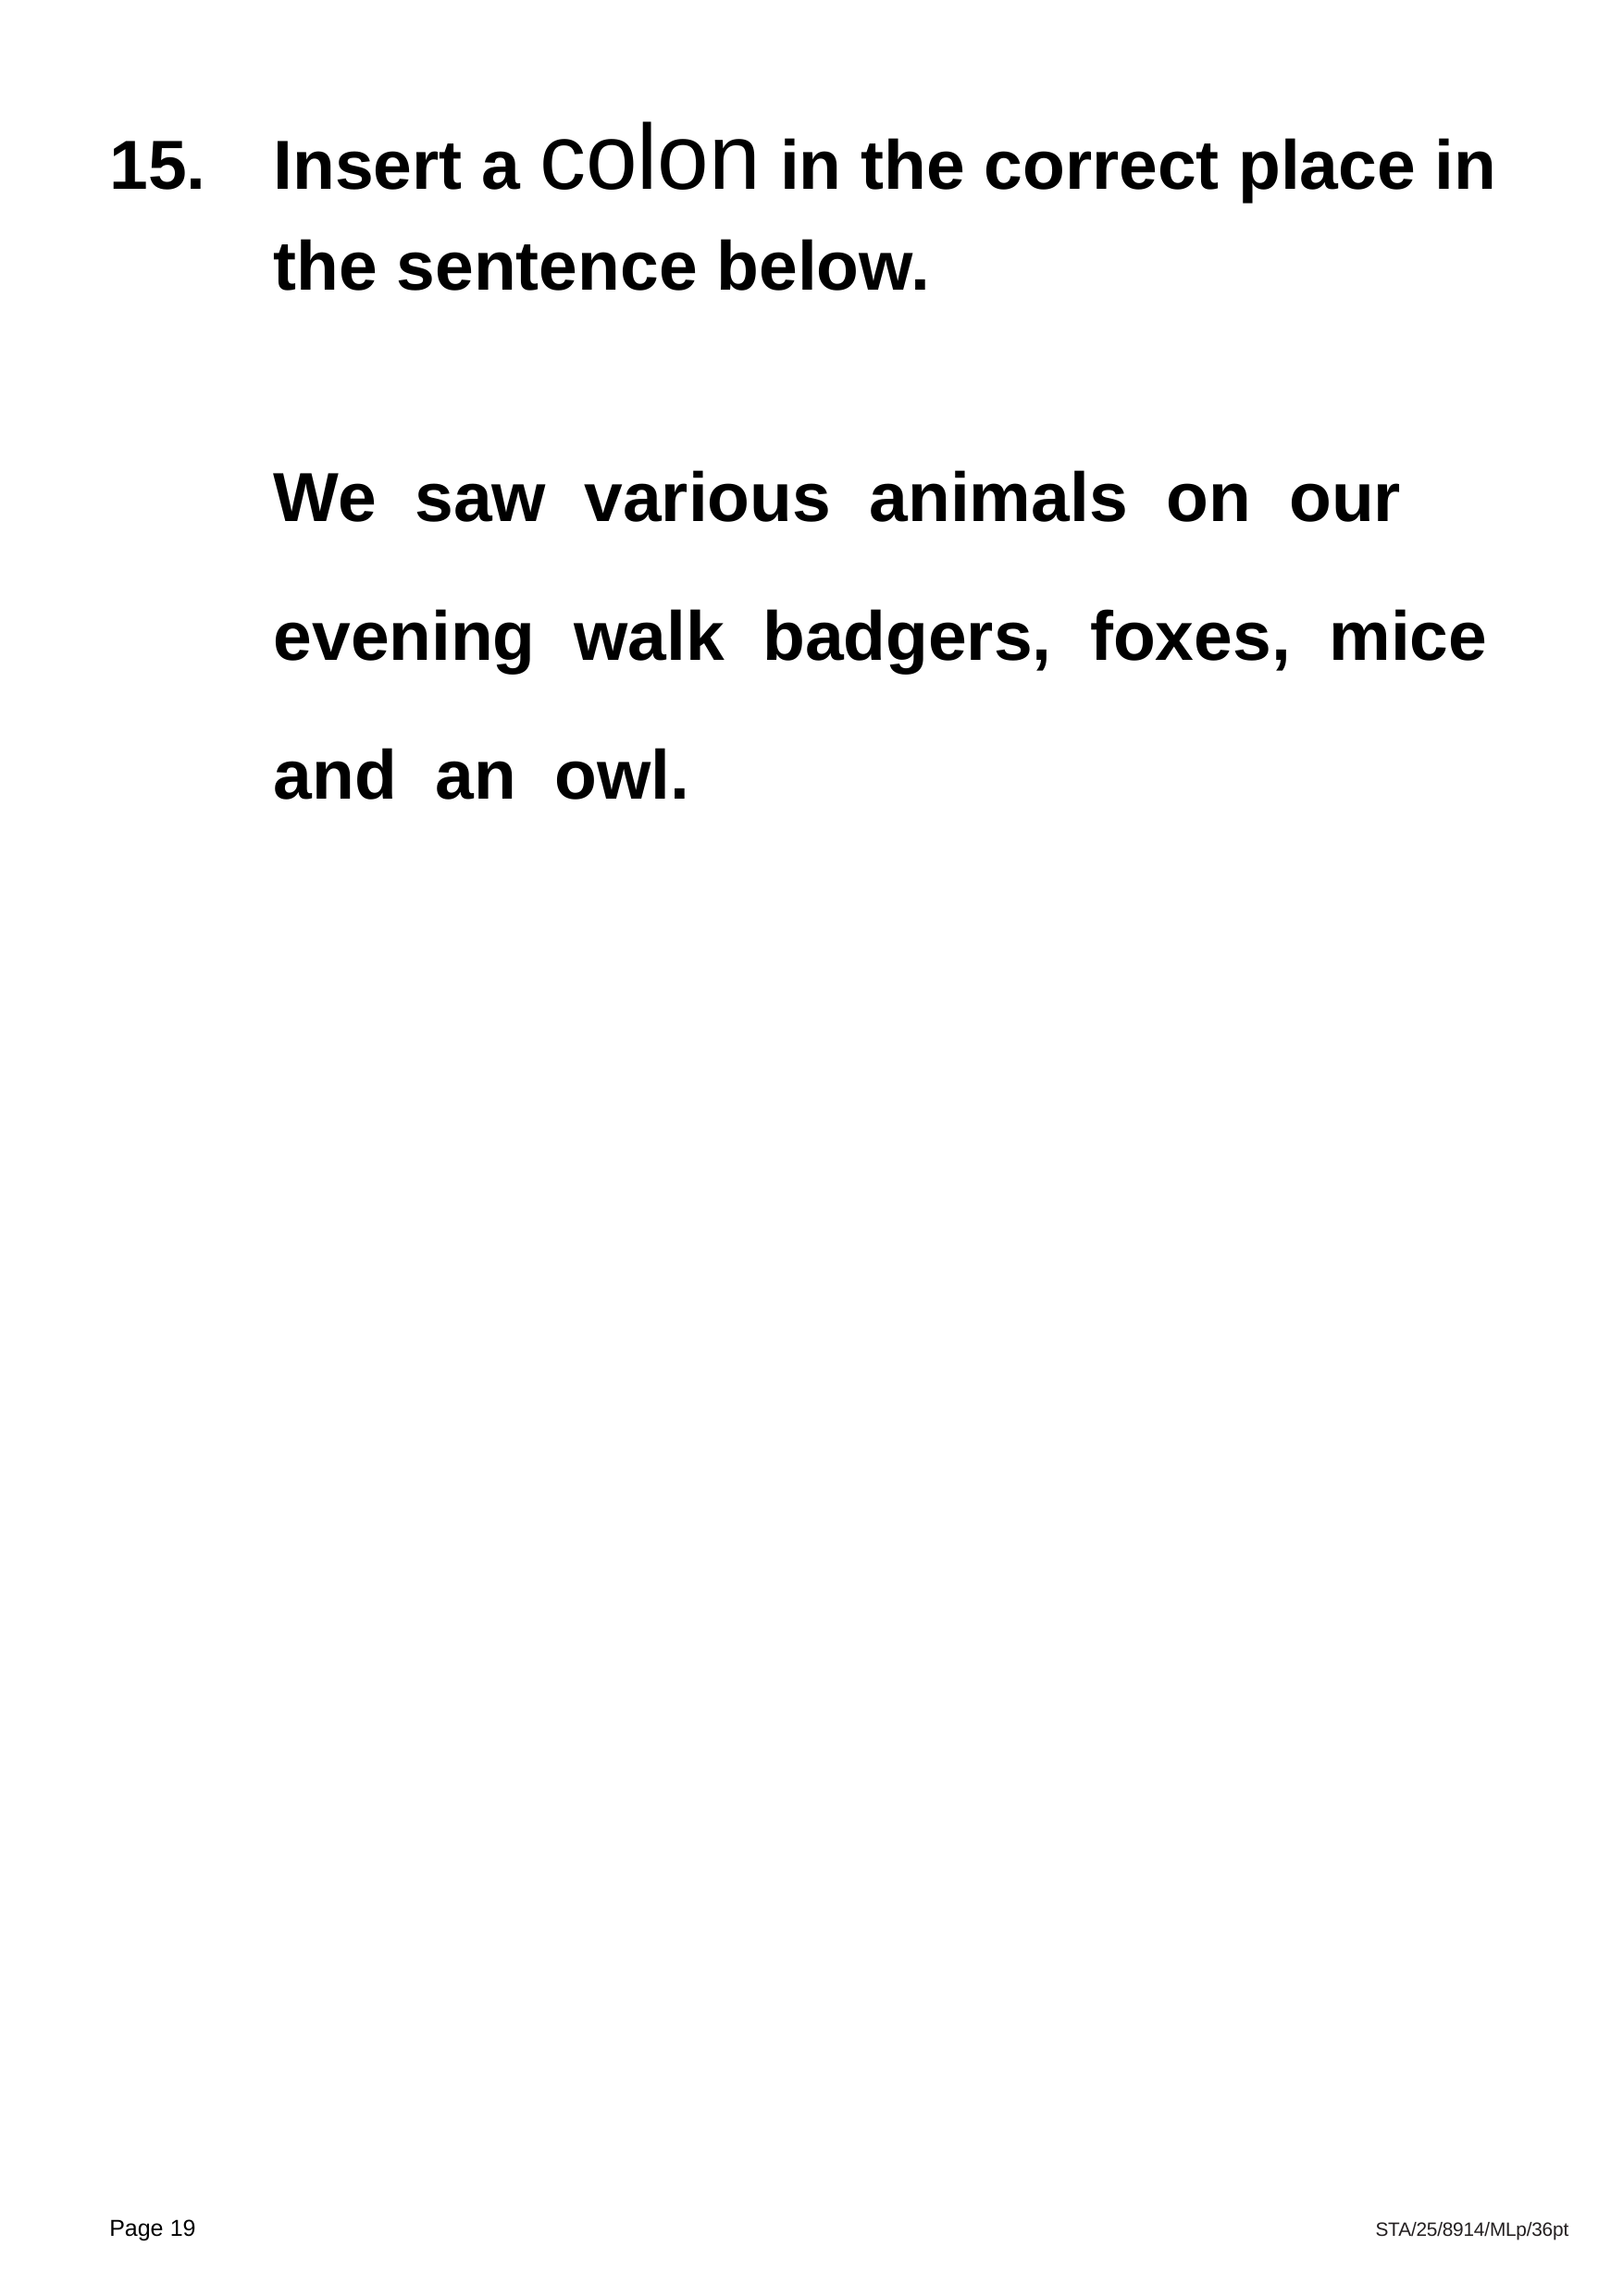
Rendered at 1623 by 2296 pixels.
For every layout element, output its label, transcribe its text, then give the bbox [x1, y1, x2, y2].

text We saw various animals on our evening walk badgers, foxes, mice and an owl. [273, 410, 1514, 826]
text Insert a colon in the correct place in the sentence below. [109, 109, 1514, 310]
